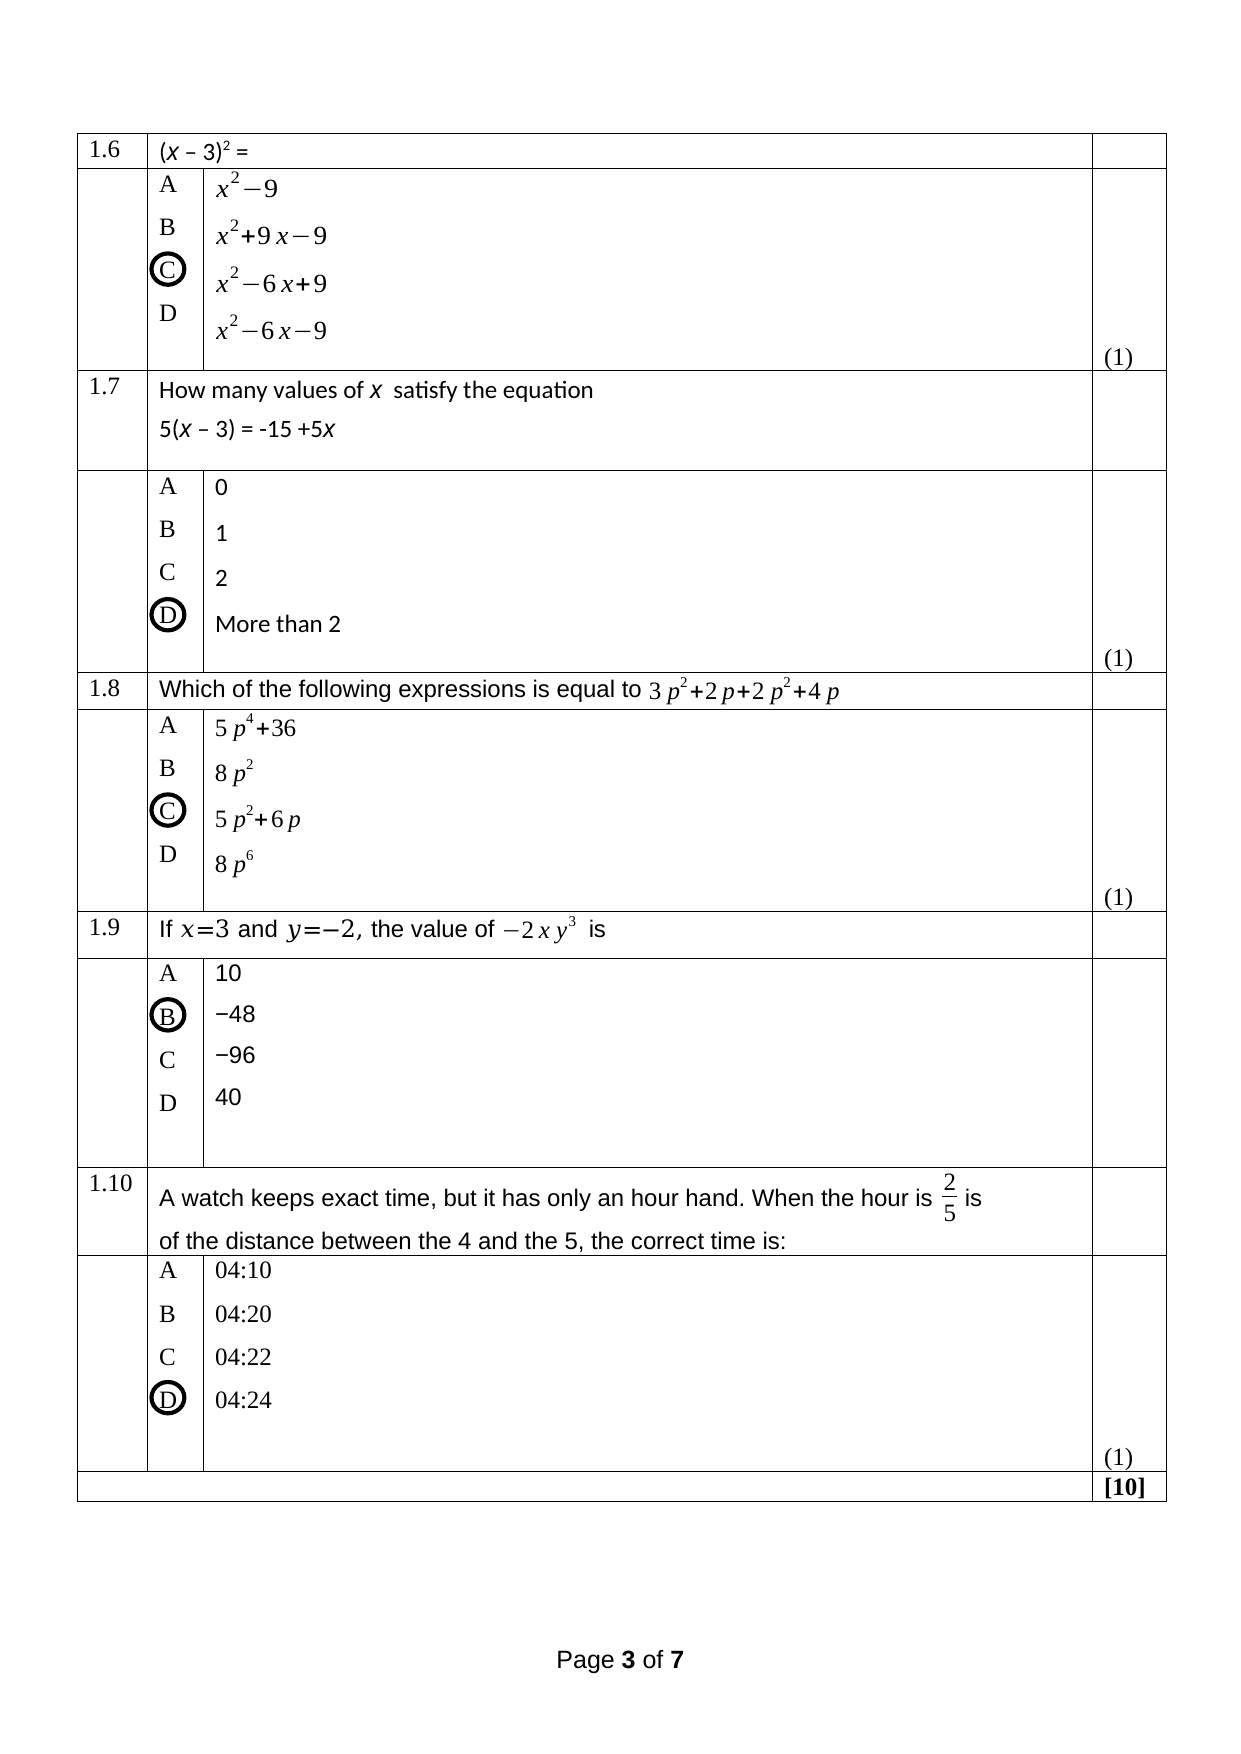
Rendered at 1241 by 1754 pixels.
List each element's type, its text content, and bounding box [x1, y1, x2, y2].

table_cell [78, 1472, 1092, 1501]
table_cell (1) [1093, 471, 1166, 672]
table_cell A watch keeps exact time, but it has only an hour hand. When the hour is is of the distance between the 4 and the 5, the correct time is: [148, 1168, 1092, 1254]
table_cell (1) [1093, 710, 1166, 911]
table_cell If 𝑥=3 and 𝑦=−2, the value of is [148, 912, 1092, 957]
table_cell How many values of x satisfy the equation 5(x – 3) = -15 +5x [148, 371, 1092, 470]
table_cell 0 1 2 More than 2 [204, 471, 1092, 672]
table_cell 1.7 [78, 371, 147, 470]
table_cell [1093, 1168, 1166, 1254]
table_cell (1) [1093, 1256, 1166, 1471]
table_cell A B C D [148, 169, 203, 370]
table_cell A B C D [148, 959, 203, 1167]
table_cell 1.6 [78, 134, 147, 168]
table_cell 10 −48 −96 40 [204, 959, 1092, 1167]
table_cell (1) [1093, 169, 1166, 370]
table_cell [1093, 959, 1166, 1167]
table_cell [78, 471, 147, 672]
table_cell [204, 710, 1092, 911]
table_cell [78, 1256, 147, 1471]
table_cell [78, 959, 147, 1167]
table_cell A B C D [148, 471, 203, 672]
table_cell A B C D [148, 1256, 203, 1471]
table_cell 1.10 [78, 1168, 147, 1254]
table_cell [1093, 371, 1166, 470]
table_cell [78, 710, 147, 911]
table_cell [204, 169, 1092, 370]
table_cell (x – 3)2 = [148, 134, 1092, 168]
table_cell [1093, 673, 1166, 709]
table_cell [1093, 912, 1166, 957]
table_cell 04:10 04:20 04:22 04:24 [204, 1256, 1092, 1471]
table_cell Which of the following expressions is equal to [148, 673, 1092, 709]
table_cell [78, 169, 147, 370]
table_cell 1.8 [78, 673, 147, 709]
table_cell A B C D [148, 710, 203, 911]
table_cell [10] [1093, 1472, 1166, 1501]
table_cell [1093, 134, 1166, 168]
table_cell 1.9 [78, 912, 147, 957]
